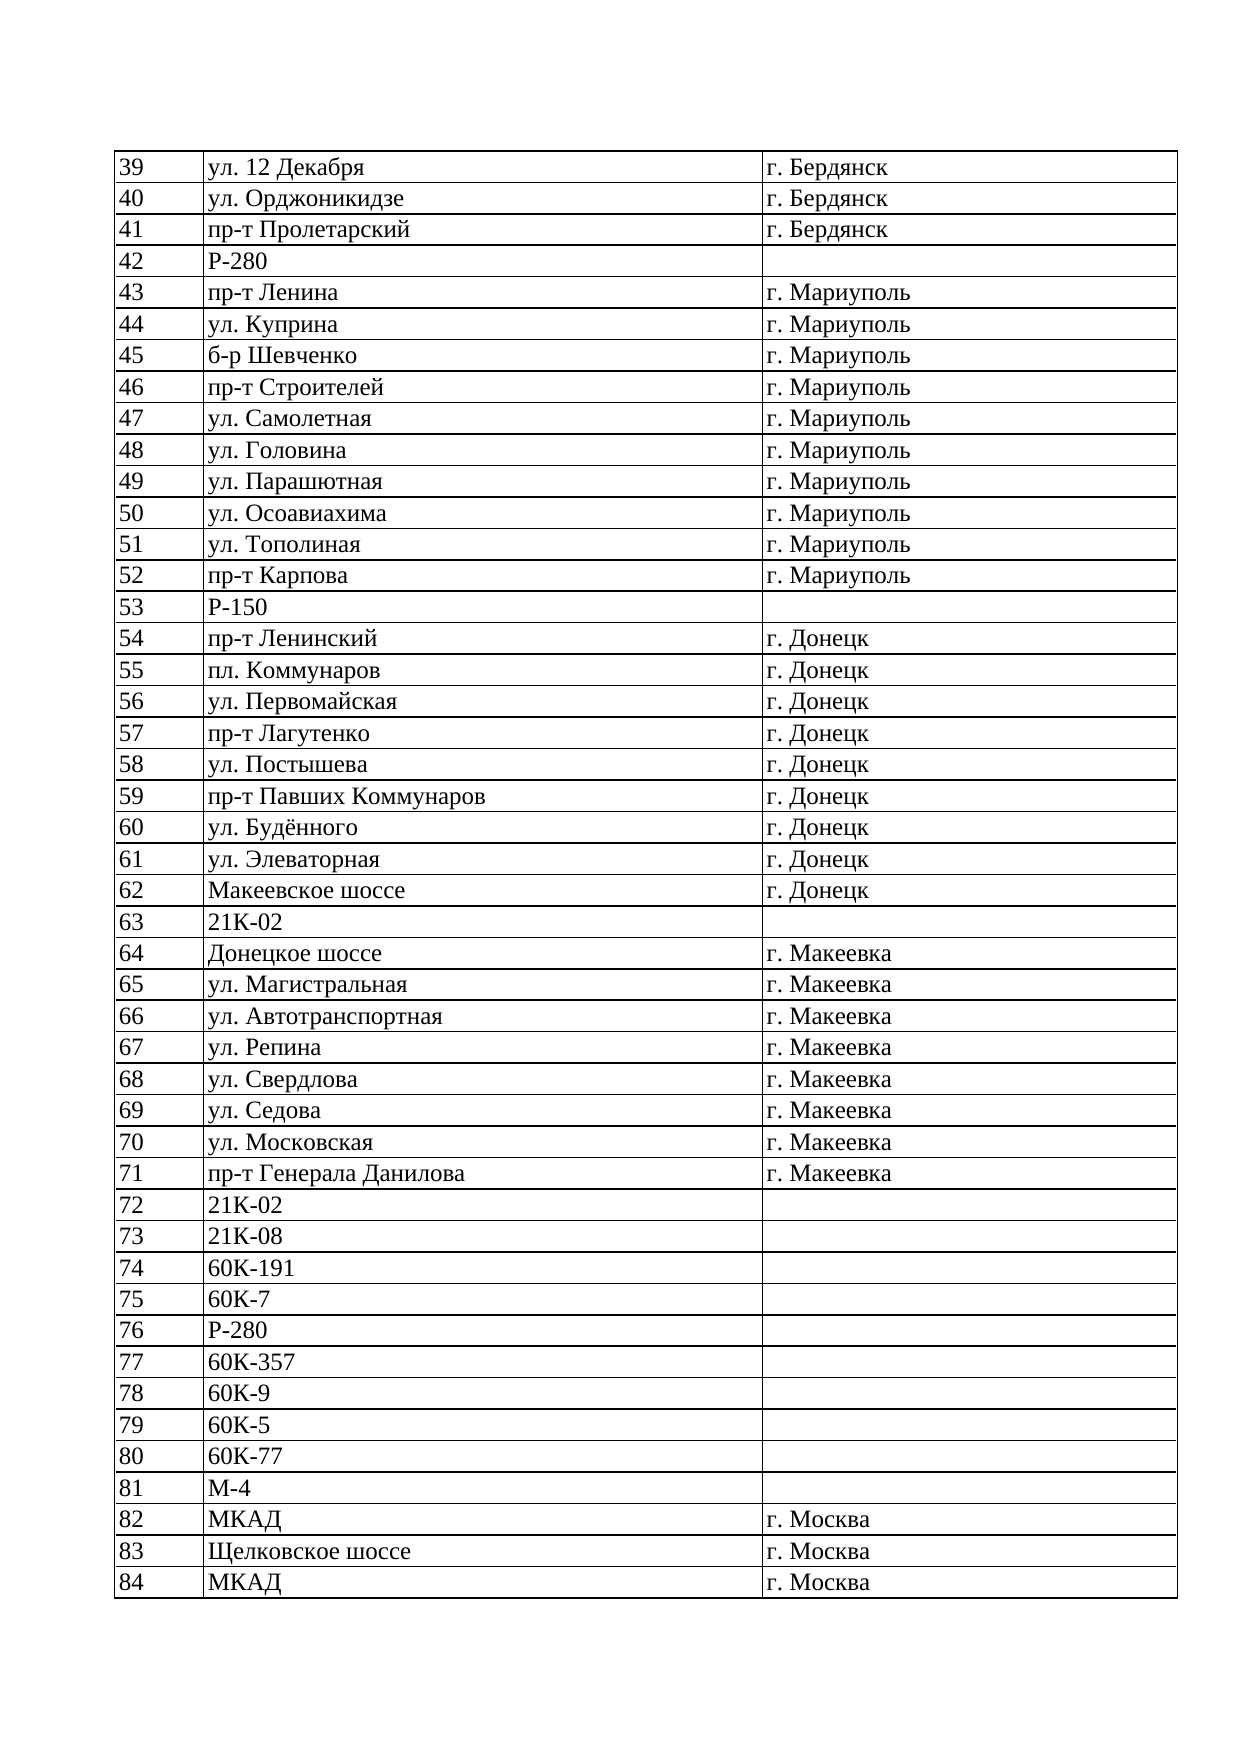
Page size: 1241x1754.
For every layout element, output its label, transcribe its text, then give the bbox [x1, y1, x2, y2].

table_cell ул. Магистральная [204, 970, 762, 999]
table_cell МКАД [204, 1504, 762, 1534]
table_cell г. Мариуполь [763, 528, 1177, 559]
table_cell 43 [115, 277, 203, 307]
table_cell 52 [115, 560, 203, 590]
table_cell 69 [115, 1095, 203, 1125]
table_cell г. Бердянск [763, 152, 1177, 181]
table_cell 68 [115, 1063, 203, 1094]
table_cell ул. Репина [204, 1032, 762, 1062]
table_cell 21К-02 [204, 1190, 762, 1219]
table_cell г. Мариуполь [763, 339, 1177, 370]
table_cell ул. 12 Декабря [204, 152, 762, 181]
table_cell Макеевское шоссе [204, 875, 762, 905]
table_cell г. Бердянск [763, 213, 1177, 244]
table_cell 61 [115, 843, 203, 873]
table_cell г. Макеевка [763, 936, 1177, 968]
table_cell пр-т Карпова [204, 561, 762, 590]
table_cell г. Донецк [763, 748, 1177, 779]
table_cell Щелковское шоссе [204, 1536, 762, 1566]
table_cell 56 [115, 686, 203, 716]
table_cell 50 [115, 497, 203, 527]
table_cell 71 [115, 1158, 203, 1188]
table_cell г. Донецк [763, 811, 1177, 842]
table_cell г. Мариуполь [763, 559, 1177, 590]
table_cell г. Макеевка [763, 1094, 1177, 1125]
table_cell 49 [115, 466, 203, 496]
table_cell пр-т Лагутенко [204, 718, 762, 748]
table_cell 39 [115, 152, 203, 181]
table_cell 60К-7 [204, 1284, 762, 1314]
table_cell ул. Автотранспортная [204, 1001, 762, 1031]
table_cell ул. Свердлова [204, 1064, 762, 1094]
table_cell [763, 1408, 1177, 1440]
table_cell Р-150 [204, 592, 762, 622]
table_cell 84 [115, 1567, 203, 1597]
table_cell г. Москва [763, 1503, 1177, 1534]
table_cell г. Мариуполь [763, 402, 1177, 433]
table_cell [763, 1345, 1177, 1377]
table_cell г. Москва [763, 1534, 1177, 1566]
table_cell 57 [115, 717, 203, 748]
table_cell ул. Седова [204, 1095, 762, 1125]
table_cell 53 [115, 591, 203, 622]
table_cell [763, 1251, 1177, 1282]
table_cell 44 [115, 308, 203, 339]
table_cell [763, 590, 1177, 622]
table_cell 73 [115, 1221, 203, 1251]
table_cell 60К-5 [204, 1410, 762, 1440]
table_cell 70 [115, 1126, 203, 1157]
table_cell г. Бердянск [763, 181, 1177, 213]
table_cell Р-280 [204, 1316, 762, 1345]
table_cell г. Москва [763, 1566, 1177, 1597]
table_cell ул. Московская [204, 1127, 762, 1157]
table_cell 54 [115, 623, 203, 653]
table_cell 81 [115, 1472, 203, 1503]
table_cell пл. Коммунаров [204, 655, 762, 685]
table_cell 55 [115, 654, 203, 685]
table_cell [763, 1440, 1177, 1471]
table_cell 40 [115, 183, 203, 213]
table_cell 66 [115, 1000, 203, 1031]
table_cell 76 [115, 1315, 203, 1345]
table_cell г. Мариуполь [763, 433, 1177, 464]
table_cell 48 [115, 434, 203, 464]
table_cell пр-т Пролетарский [204, 215, 762, 244]
table_cell 21К-02 [204, 907, 762, 936]
table_cell г. Макеевка [763, 1062, 1177, 1094]
table_cell ул. Элеваторная [204, 844, 762, 873]
table_cell 60К-357 [204, 1347, 762, 1377]
table_cell [763, 1283, 1177, 1314]
table_cell 51 [115, 529, 203, 559]
table_cell г. Донецк [763, 842, 1177, 873]
table_cell [763, 1314, 1177, 1345]
table_cell МКАД [204, 1567, 762, 1597]
table_cell 79 [115, 1409, 203, 1440]
table_cell г. Мариуполь [763, 276, 1177, 307]
table_cell г. Мариуполь [763, 307, 1177, 339]
table_cell [763, 244, 1177, 276]
table_cell ул. Головина [204, 435, 762, 464]
table_cell 64 [115, 938, 203, 968]
table_cell 59 [115, 780, 203, 811]
table_cell 60К-77 [204, 1441, 762, 1471]
table_cell пр-т Павших Коммунаров [204, 781, 762, 811]
table_cell 77 [115, 1346, 203, 1377]
table_cell г. Макеевка [763, 1157, 1177, 1188]
table_cell ул. Первомайская [204, 686, 762, 716]
table_cell 21К-08 [204, 1221, 762, 1251]
table_cell 82 [115, 1504, 203, 1534]
table_cell г. Мариуполь [763, 465, 1177, 496]
table_cell г. Донецк [763, 874, 1177, 905]
table_cell 62 [115, 875, 203, 905]
table_cell ул. Самолетная [204, 403, 762, 433]
table_cell ул. Куприна [204, 309, 762, 339]
table_cell г. Мариуполь [763, 370, 1177, 402]
table_cell ул. Тополиная [204, 529, 762, 559]
table_cell б-р Шевченко [204, 340, 762, 370]
table_cell 42 [115, 245, 203, 276]
table_cell 75 [115, 1284, 203, 1314]
table_cell ул. Постышева [204, 749, 762, 779]
table_cell М-4 [204, 1473, 762, 1503]
table_cell [763, 1220, 1177, 1251]
table_cell 58 [115, 749, 203, 779]
table_cell 60К-191 [204, 1253, 762, 1282]
table_cell 78 [115, 1378, 203, 1408]
table_cell г. Донецк [763, 653, 1177, 685]
table_cell пр-т Ленинский [204, 623, 762, 653]
table_cell 46 [115, 371, 203, 402]
table_cell [763, 1188, 1177, 1219]
table_cell пр-т Ленина [204, 277, 762, 307]
table_cell 60 [115, 812, 203, 842]
table_cell г. Макеевка [763, 968, 1177, 999]
table_cell 72 [115, 1189, 203, 1219]
table_cell ул. Парашютная [204, 466, 762, 496]
table_cell 47 [115, 403, 203, 433]
table_cell г. Макеевка [763, 1031, 1177, 1062]
table_cell г. Макеевка [763, 999, 1177, 1031]
table_cell 80 [115, 1441, 203, 1471]
table_cell г. Донецк [763, 779, 1177, 811]
table_cell Донецкое шоссе [204, 938, 762, 968]
table_cell 83 [115, 1535, 203, 1566]
table_cell ул. Будённого [204, 812, 762, 842]
table_cell г. Макеевка [763, 1125, 1177, 1157]
table_cell 60К-9 [204, 1378, 762, 1408]
table_cell пр-т Генерала Данилова [204, 1158, 762, 1188]
table_cell 63 [115, 906, 203, 936]
table_cell г. Донецк [763, 622, 1177, 653]
table_cell г. Донецк [763, 685, 1177, 716]
table_cell Р-280 [204, 246, 762, 276]
table_cell [763, 1471, 1177, 1503]
table_cell г. Мариуполь [763, 496, 1177, 527]
table_cell пр-т Строителей [204, 372, 762, 402]
table_cell 67 [115, 1032, 203, 1062]
table_cell 41 [115, 214, 203, 244]
table_cell [763, 1377, 1177, 1408]
table_cell [763, 905, 1177, 936]
table_cell ул. Осоавиахима [204, 498, 762, 527]
table_cell г. Донецк [763, 716, 1177, 748]
table_cell 65 [115, 969, 203, 999]
table_cell 74 [115, 1252, 203, 1282]
table_cell 45 [115, 340, 203, 370]
table_cell ул. Орджоникидзе [204, 183, 762, 213]
